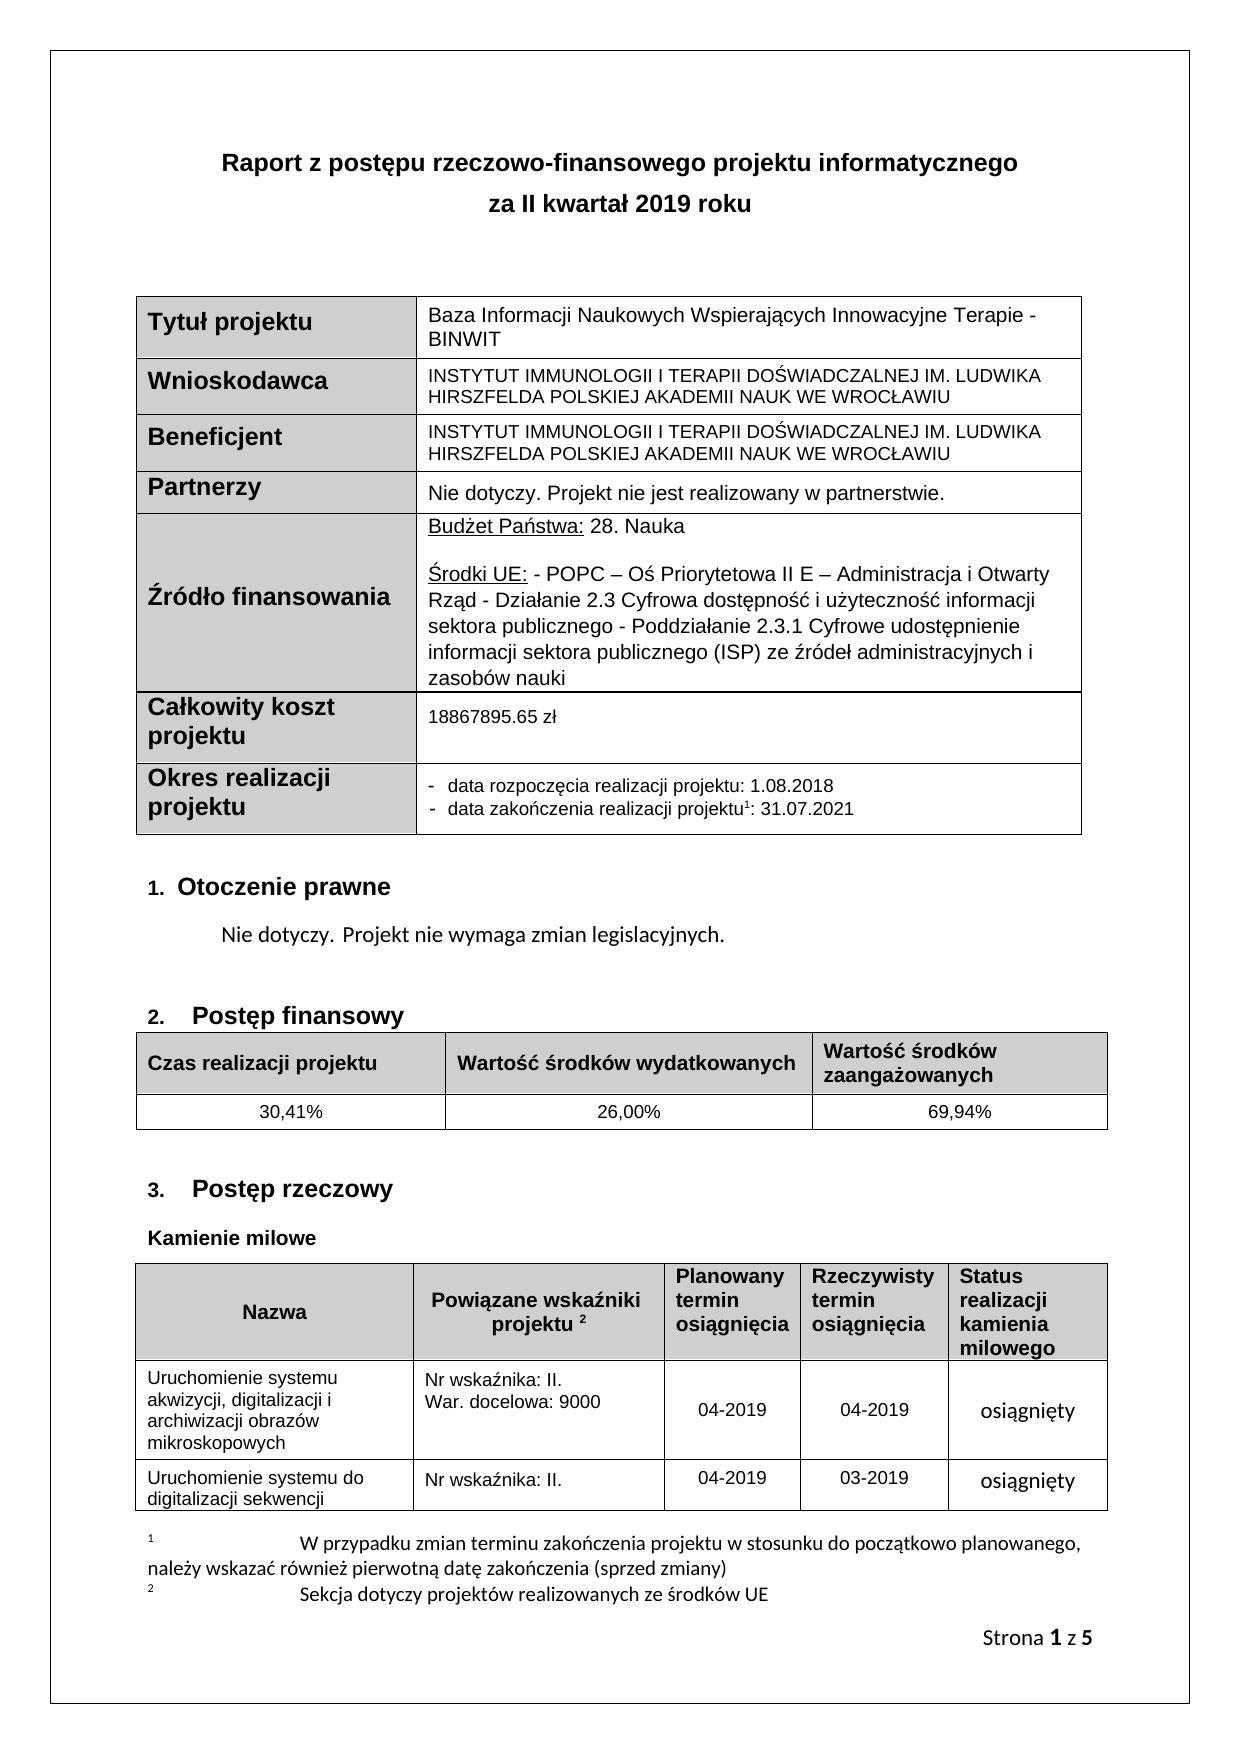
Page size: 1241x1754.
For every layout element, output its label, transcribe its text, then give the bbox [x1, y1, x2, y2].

table_cell osiągnięty [949, 1460, 1107, 1510]
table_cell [136, 1460, 413, 1510]
table_cell Wnioskodawca [137, 359, 416, 414]
table_cell osiągnięty [949, 1361, 1107, 1459]
table_cell 04-2019 [801, 1361, 948, 1459]
subtitle Postęp finansowy [147, 1001, 1093, 1030]
subtitle za II kwartał 2019 roku [147, 189, 1093, 217]
table_header Wartość środków wydatkowanych [446, 1033, 812, 1093]
table_cell INSTYTUT IMMUNOLOGII I TERAPII DOŚWIADCZALNEJ IM. LUDWIKA HIRSZFELDA POLSKIEJ AKADEMII NAUK WE WROCŁAWIU [417, 415, 1081, 471]
table_cell Beneficjent [137, 415, 416, 471]
table_cell 04-2019 [665, 1361, 800, 1459]
table_cell Całkowity koszt projektu [137, 693, 416, 762]
table_cell 03-2019 [801, 1460, 948, 1510]
table_cell Uruchomienie systemu akwizycji, digitalizacji i archiwizacji obrazów mikroskopowych [136, 1361, 413, 1459]
table_header Status realizacji kamienia milowego [949, 1264, 1107, 1359]
text Kamienie milowe [147, 1226, 1093, 1250]
table_cell Budżet Państwa: 28. Nauka Środki UE: - POPC – Oś Priorytetowa II E – Administracja i Otwarty Rząd - Działanie 2.3 Cyfrowa dostępność i użyteczność informacji sektora publicznego - Poddziałanie 2.3.1 Cyfrowe udostępnienie informacji sektora publicznego (ISP) ze źródeł administracyjnych i zasobów nauki [417, 514, 1081, 691]
table_header Powiązane wskaźniki projektu [414, 1264, 664, 1359]
table_cell 18867895.65 zł [417, 693, 1081, 762]
table_cell data rozpoczęcia realizacji projektu: 1.08.2018 data zakończenia realizacji projektu: 31.07.2021 [417, 764, 1081, 833]
table_cell Nr wskaźnika: II. War. docelowa: 9000 [414, 1460, 664, 1510]
table_cell 04-2019 [665, 1460, 800, 1510]
table_header Tytuł projektu [137, 297, 416, 357]
table_cell Nr wskaźnika: II. War. docelowa: 9000 [414, 1361, 664, 1459]
subtitle Postęp rzeczowy [147, 1174, 1093, 1203]
table_cell 26,00% [446, 1095, 812, 1128]
table_header Czas realizacji projektu [137, 1033, 445, 1093]
table_cell 30,41% [137, 1095, 445, 1128]
table_cell 69,94% [813, 1095, 1107, 1128]
table_cell INSTYTUT IMMUNOLOGII I TERAPII DOŚWIADCZALNEJ IM. LUDWIKA HIRSZFELDA POLSKIEJ AKADEMII NAUK WE WROCŁAWIU [417, 359, 1081, 414]
table_cell Nie dotyczy. Projekt nie jest realizowany w partnerstwie. [417, 472, 1081, 513]
subtitle Otoczenie prawne [147, 872, 1063, 901]
table_header Planowany termin osiągnięcia [665, 1264, 800, 1359]
table_header Nazwa [136, 1264, 413, 1359]
subtitle Nie dotyczy. Projekt nie wymaga zmian legislacyjnych. [177, 920, 1093, 948]
subtitle Raport z postępu rzeczowo-finansowego projektu informatycznego [147, 147, 1093, 176]
table_header Rzeczywisty termin osiągnięcia [801, 1264, 948, 1359]
table_cell Partnerzy [137, 472, 416, 513]
table_header Wartość środków zaangażowanych [813, 1033, 1107, 1093]
table_cell Źródło finansowania [137, 514, 416, 691]
table_header Baza Informacji Naukowych Wspierających Innowacyjne Terapie - BINWIT [417, 297, 1081, 357]
table_cell Okres realizacji projektu [137, 764, 416, 833]
